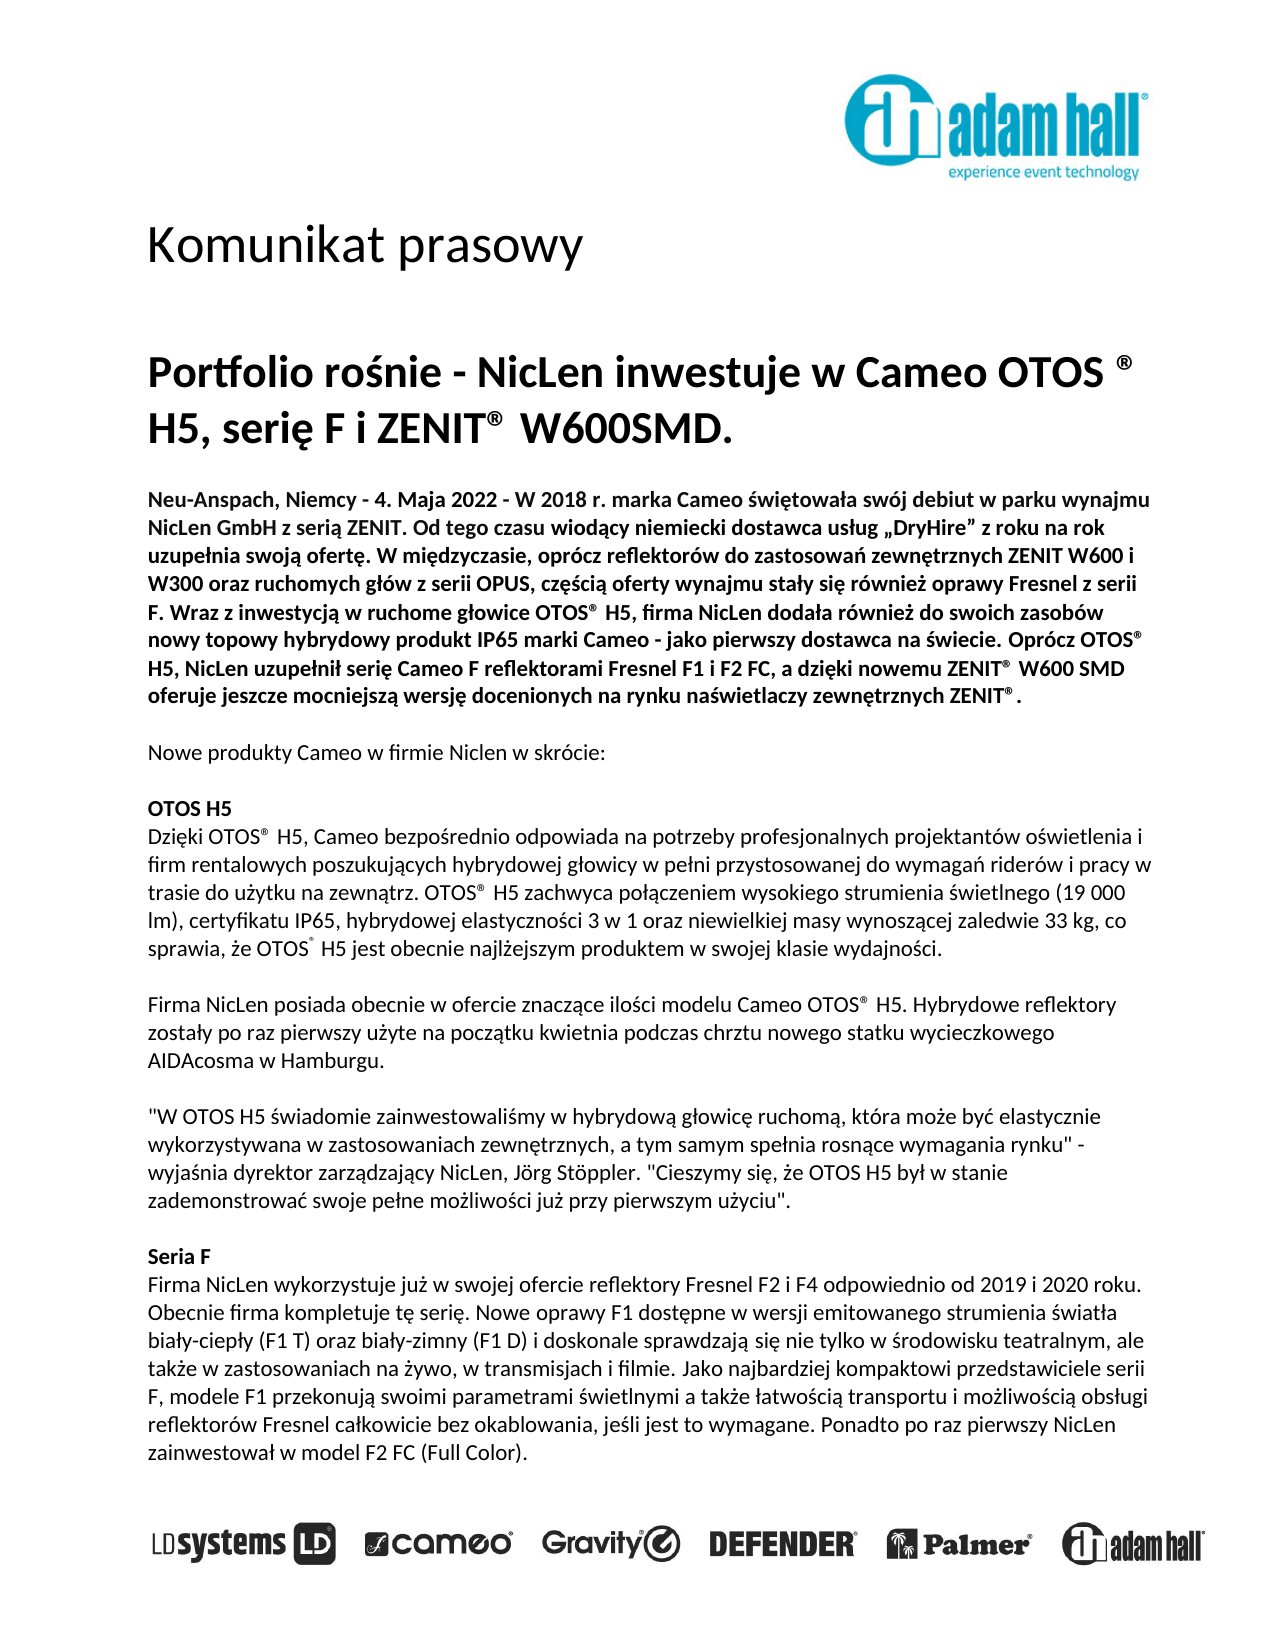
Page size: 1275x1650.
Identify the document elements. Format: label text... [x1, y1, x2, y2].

text Nowe produkty Cameo w firmie Niclen w skrócie: [148, 738, 1158, 766]
picture [147, 1510, 1208, 1577]
text OTOS H5 [148, 794, 1158, 822]
text Dzięki OTOS® H5, Cameo bezpośrednio odpowiada na potrzeby profesjonalnych projektantów oświetlenia i firm rentalowych poszukujących hybrydowej głowicy w pełni przystosowanej do wymagań riderów i pracy w trasie do użytku na zewnątrz. OTOS® H5 zachwyca połączeniem wysokiego strumienia świetlnego (19 000 lm), certyfikatu IP65, hybrydowej elastyczności 3 w 1 oraz niewielkiej masy wynoszącej zaledwie 33 kg, co sprawia, że OTOS® H5 jest obecnie najlżejszym produktem w swojej klasie wydajności. [148, 822, 1158, 962]
picture [835, 73, 1158, 182]
text Firma NicLen wykorzystuje już w swojej ofercie reflektory Fresnel F2 i F4 odpowiednio od 2019 i 2020 roku. Obecnie firma kompletuje tę serię. Nowe oprawy F1 dostępne w wersji emitowanego strumienia światła biały-ciepły (F1 T) oraz biały-zimny (F1 D) i doskonale sprawdzają się nie tylko w środowisku teatralnym, ale także w zastosowaniach na żywo, w transmisjach i filmie. Jako najbardziej kompaktowi przedstawiciele serii F, modele F1 przekonują swoimi parametrami świetlnymi a także łatwością transportu i możliwością obsługi reflektorów Fresnel całkowicie bez okablowania, jeśli jest to wymagane. Ponadto po raz pierwszy NicLen zainwestował w model F2 FC (Full Color). [148, 1270, 1158, 1466]
text Firma NicLen posiada obecnie w ofercie znaczące ilości modelu Cameo OTOS® H5. Hybrydowe reflektory zostały po raz pierwszy użyte na początku kwietnia podczas chrztu nowego statku wycieczkowego AIDAcosma w Hamburgu. [148, 990, 1158, 1074]
text "W OTOS H5 świadomie zainwestowaliśmy w hybrydową głowicę ruchomą, która może być elastycznie wykorzystywana w zastosowaniach zewnętrznych, a tym samym spełnia rosnące wymagania rynku" - wyjaśnia dyrektor zarządzający NicLen, Jörg Stöppler. "Cieszymy się, że OTOS H5 był w stanie zademonstrować swoje pełne możliwości już przy pierwszym użyciu". [148, 1102, 1158, 1214]
text Seria F [148, 1242, 1158, 1270]
text Neu-Anspach, Niemcy - 4. Maja 2022 - W 2018 r. marka Cameo świętowała swój debiut w parku wynajmu NicLen GmbH z serią ZENIT. Od tego czasu wiodący niemiecki dostawca usług „DryHire” z roku na rok uzupełnia swoją ofertę. W międzyczasie, oprócz reflektorów do zastosowań zewnętrznych ZENIT W600 i W300 oraz ruchomych głów z serii OPUS, częścią oferty wynajmu stały się również oprawy Fresnel z serii F. Wraz z inwestycją w ruchome głowice OTOS® H5, firma NicLen dodała również do swoich zasobów nowy topowy hybrydowy produkt IP65 marki Cameo - jako pierwszy dostawca na świecie. Oprócz OTOS® H5, NicLen uzupełnił serię Cameo F reflektorami Fresnel F1 i F2 FC, a dzięki nowemu ZENIT® W600 SMD oferuje jeszcze mocniejszą wersję docenionych na rynku naświetlaczy zewnętrznych ZENIT®. [148, 486, 1158, 710]
text Portfolio rośnie - NicLen inwestuje w Cameo OTOS ® H5, serię F i ZENIT® W600SMD. [148, 343, 1158, 455]
text Komunikat prasowy [148, 210, 1158, 276]
